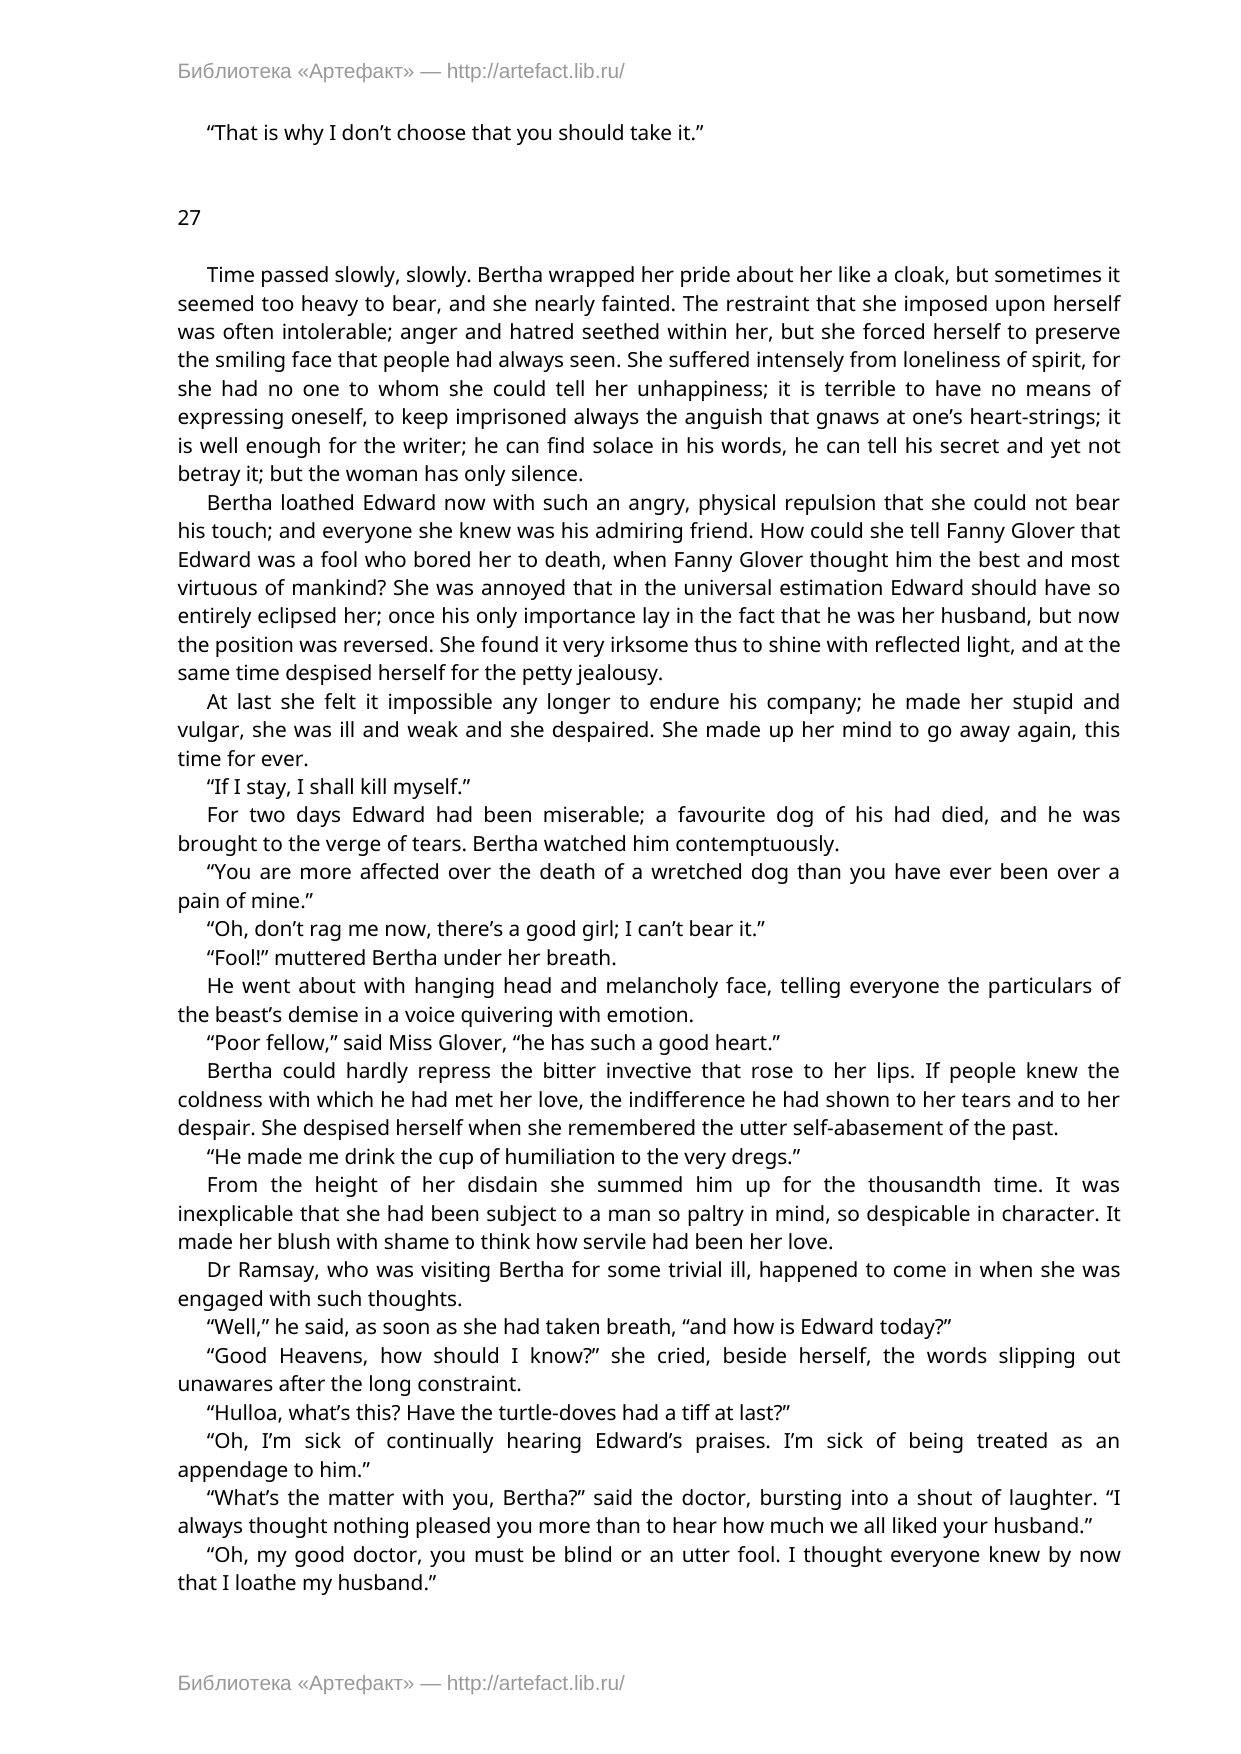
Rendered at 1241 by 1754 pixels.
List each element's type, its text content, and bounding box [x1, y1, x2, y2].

text “Oh, I’m sick of continually hearing Edward’s praises. I’m sick of being treated as an appendage to him.” [177, 1426, 1122, 1483]
text “Fool!” muttered Bertha under her breath. [177, 943, 1122, 971]
text “Well,” he said, as soon as she had taken breath, “and how is Edward today?” [177, 1312, 1122, 1341]
text “Good Heavens, how should I know?” she cried, beside herself, the words slipping out unawares after the long constraint. [177, 1341, 1122, 1398]
text From the height of her disdain she summed him up for the thousandth time. It was inexplicable that she had been subject to a man so paltry in mind, so despicable in character. It made her blush with shame to think how servile had been her love. [177, 1170, 1122, 1256]
text “Hulloa, what’s this? Have the turtle-doves had a tiff at last?” [177, 1398, 1122, 1426]
text “He made me drink the cup of humiliation to the very dregs.” [177, 1142, 1122, 1170]
text Time passed slowly, slowly. Bertha wrapped her pride about her like a cloak, but sometimes it seemed too heavy to bear, and she nearly fainted. The restraint that she imposed upon herself was often intolerable; anger and hatred seethed within her, but she forced herself to preserve the smiling face that people had always seen. She suffered intensely from loneliness of spirit, for she had no one to whom she could tell her unhappiness; it is terrible to have no means of expressing oneself, to keep imprisoned always the anguish that gnaws at one’s heart-strings; it is well enough for the writer; he can find solace in his words, he can tell his secret and yet not betray it; but the woman has only silence. [177, 260, 1122, 488]
text “That is why I don’t choose that you should take it.” [177, 118, 1122, 147]
text Dr Ramsay, who was visiting Bertha for some trivial ill, happened to come in when she was engaged with such thoughts. [177, 1256, 1122, 1312]
text At last she felt it impossible any longer to endure his company; he made her stupid and vulgar, she was ill and weak and she despaired. She made up her mind to go away again, this time for ever. [177, 687, 1122, 772]
text “Oh, my good doctor, you must be blind or an utter fool. I thought everyone knew by now that I loathe my husband.” [177, 1540, 1122, 1597]
text Bertha could hardly repress the bitter invective that rose to her lips. If people knew the coldness with which he had met her love, the indifference he had shown to her tears and to her despair. She despised herself when she remembered the utter self-abasement of the past. [177, 1057, 1122, 1142]
text “Poor fellow,” said Miss Glover, “he has such a good heart.” [177, 1028, 1122, 1057]
text “You are more affected over the death of a wretched dog than you have ever been over a pain of mine.” [177, 857, 1122, 914]
text He went about with hanging head and melancholy face, telling everyone the particulars of the beast’s demise in a voice quivering with emotion. [177, 971, 1122, 1028]
text For two days Edward had been miserable; a favourite dog of his had died, and he was brought to the verge of tears. Bertha watched him contemptuously. [177, 801, 1122, 857]
text Bertha loathed Edward now with such an angry, physical repulsion that she could not bear his touch; and everyone she knew was his admiring friend. How could she tell Fanny Glover that Edward was a fool who bored her to death, when Fanny Glover thought him the best and most virtuous of mankind? She was annoyed that in the universal estimation Edward should have so entirely eclipsed her; once his only importance lay in the fact that he was her husband, but now the position was reversed. She found it very irksome thus to shine with reflected light, and at the same time despised herself for the petty jealousy. [177, 488, 1122, 687]
text “Oh, don’t rag me now, there’s a good girl; I can’t bear it.” [177, 914, 1122, 943]
subtitle 27 [177, 203, 1122, 232]
text “What’s the matter with you, Bertha?” said the doctor, bursting into a shout of laughter. “I always thought nothing pleased you more than to hear how much we all liked your husband.” [177, 1483, 1122, 1540]
text “If I stay, I shall kill myself.” [177, 772, 1122, 801]
